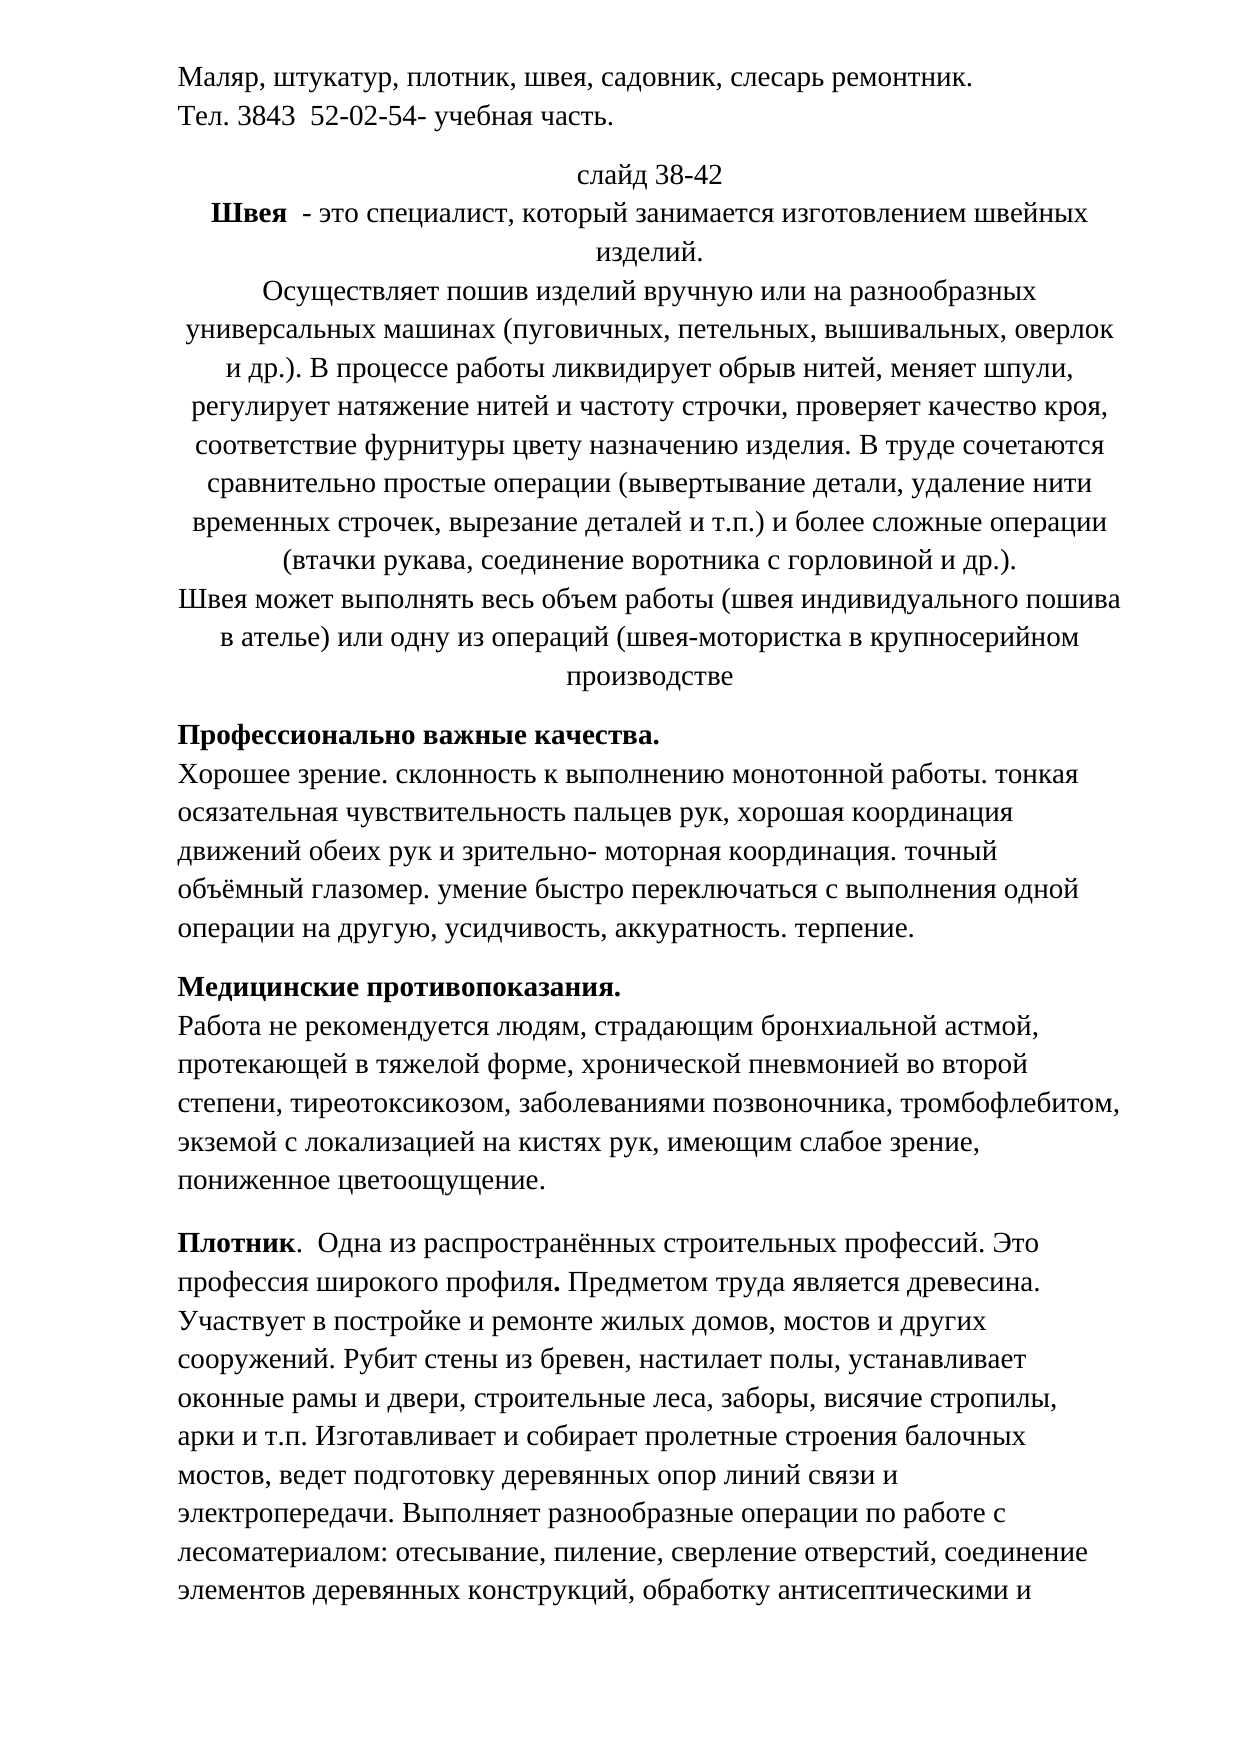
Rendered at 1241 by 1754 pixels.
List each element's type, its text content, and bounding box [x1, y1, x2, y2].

text Профессионально важные качества. Хорошее зрение. склонность к выполнению монотонной работы. тонкая осязательная чувствительность пальцев рук, хорошая координация движений обеих рук и зрительно- моторная координация. точный объёмный глазомер. умение быстро переключаться с выполнения одной операции на другую, усидчивость, аккуратность. терпение. [177, 717, 1122, 944]
text слайд 38-42 Швея - это специалист, который занимается изготовлением швейных изделий. Осуществляет пошив изделий вручную или на разнообразных универсальных машинах (пуговичных, петельных, вышивальных, оверлок и др.). В процессе работы ликвидирует обрыв нитей, меняет шпули, регулирует натяжение нитей и частоту строчки, проверяет качество кроя, соответствие фурнитуры цвету назначению изделия. В труде сочетаются сравнительно простые операции (вывертывание детали, удаление нити временных строчек, вырезание деталей и т.п.) и более сложные операции (втачки рукава, соединение воротника с горловиной и др.). Швея может выполнять весь объем работы (швея индивидуального пошива в ателье) или одну из операций (швея-мотористка в крупносерийном производстве [177, 157, 1122, 692]
text Маляр, штукатур, плотник, швея, садовник, слесарь ремонтник. Тел. 3843 52-02-54- учебная часть. [177, 59, 1122, 131]
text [177, 969, 1122, 1606]
